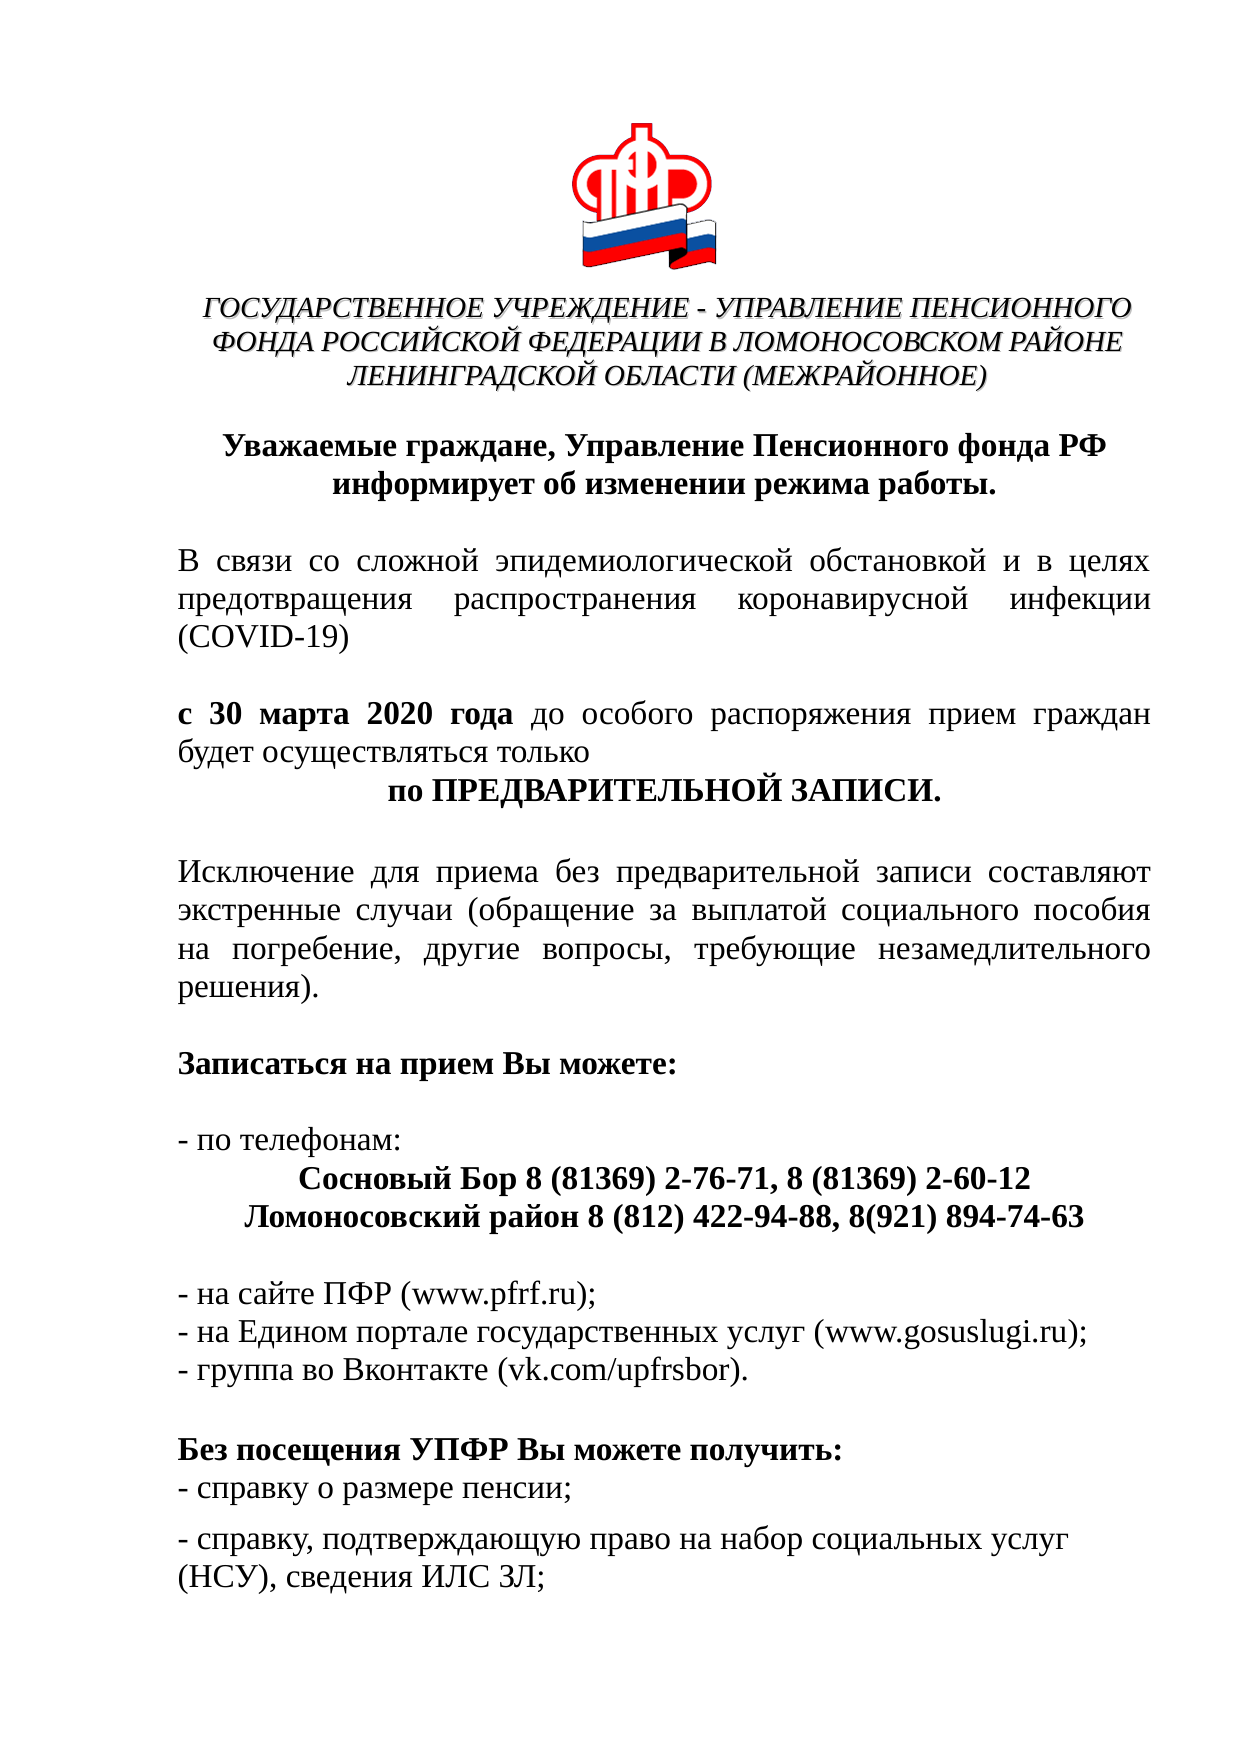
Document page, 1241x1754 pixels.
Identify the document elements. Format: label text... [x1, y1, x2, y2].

text - по телефонам: [177, 1119, 1152, 1158]
text Без посещения УПФР Вы можете получить: - справку о размере пенсии; [177, 1429, 1152, 1506]
text - справку, подтверждающую право на набор социальных услуг (НСУ), сведения ИЛС ЗЛ; [177, 1518, 1152, 1595]
text Ленинградской области (МЕЖРАЙОННОЕ) [189, 358, 1146, 391]
picture [571, 123, 717, 271]
text Уважаемые граждане, Управление Пенсионного фонда РФ информирует об изменении режима работы. [177, 425, 1152, 501]
text Исключение для приема без предварительной записи составляют экстренные случаи (обращение за выплатой социального пособия на погребение, другие вопросы, требующие незамедлительного решения). Записаться на прием Вы можете: [177, 808, 1152, 1081]
text с 30 марта 2020 года до особого распоряжения прием граждан будет осуществляться только [177, 655, 1152, 770]
text - на сайте ПФР (www.pfrf.ru); - на Едином портале государственных услуг (www.gosuslugi.ru); - группа во Вконтакте (vk.com/upfrsbor). [177, 1273, 1152, 1417]
text ГОСУДАРСТВЕННОЕ УЧРЕЖДЕНИЕ - Управление Пенсионного фонда Российской Федерации в ЛОМОНОСОВСКОМ РАЙОНЕ [189, 291, 1146, 358]
text по ПРЕДВАРИТЕЛЬНОЙ ЗАПИСИ. [177, 770, 1152, 808]
text В связи со сложной эпидемиологической обстановкой и в целях предотвращения распространения коронавирусной инфекции (COVID-19) [177, 501, 1152, 655]
text Сосновый Бор 8 (81369) 2-76-71, 8 (81369) 2-60-12 Ломоносовский район 8 (812) 422-94-88, 8(921) 894-74-63 [177, 1158, 1152, 1234]
